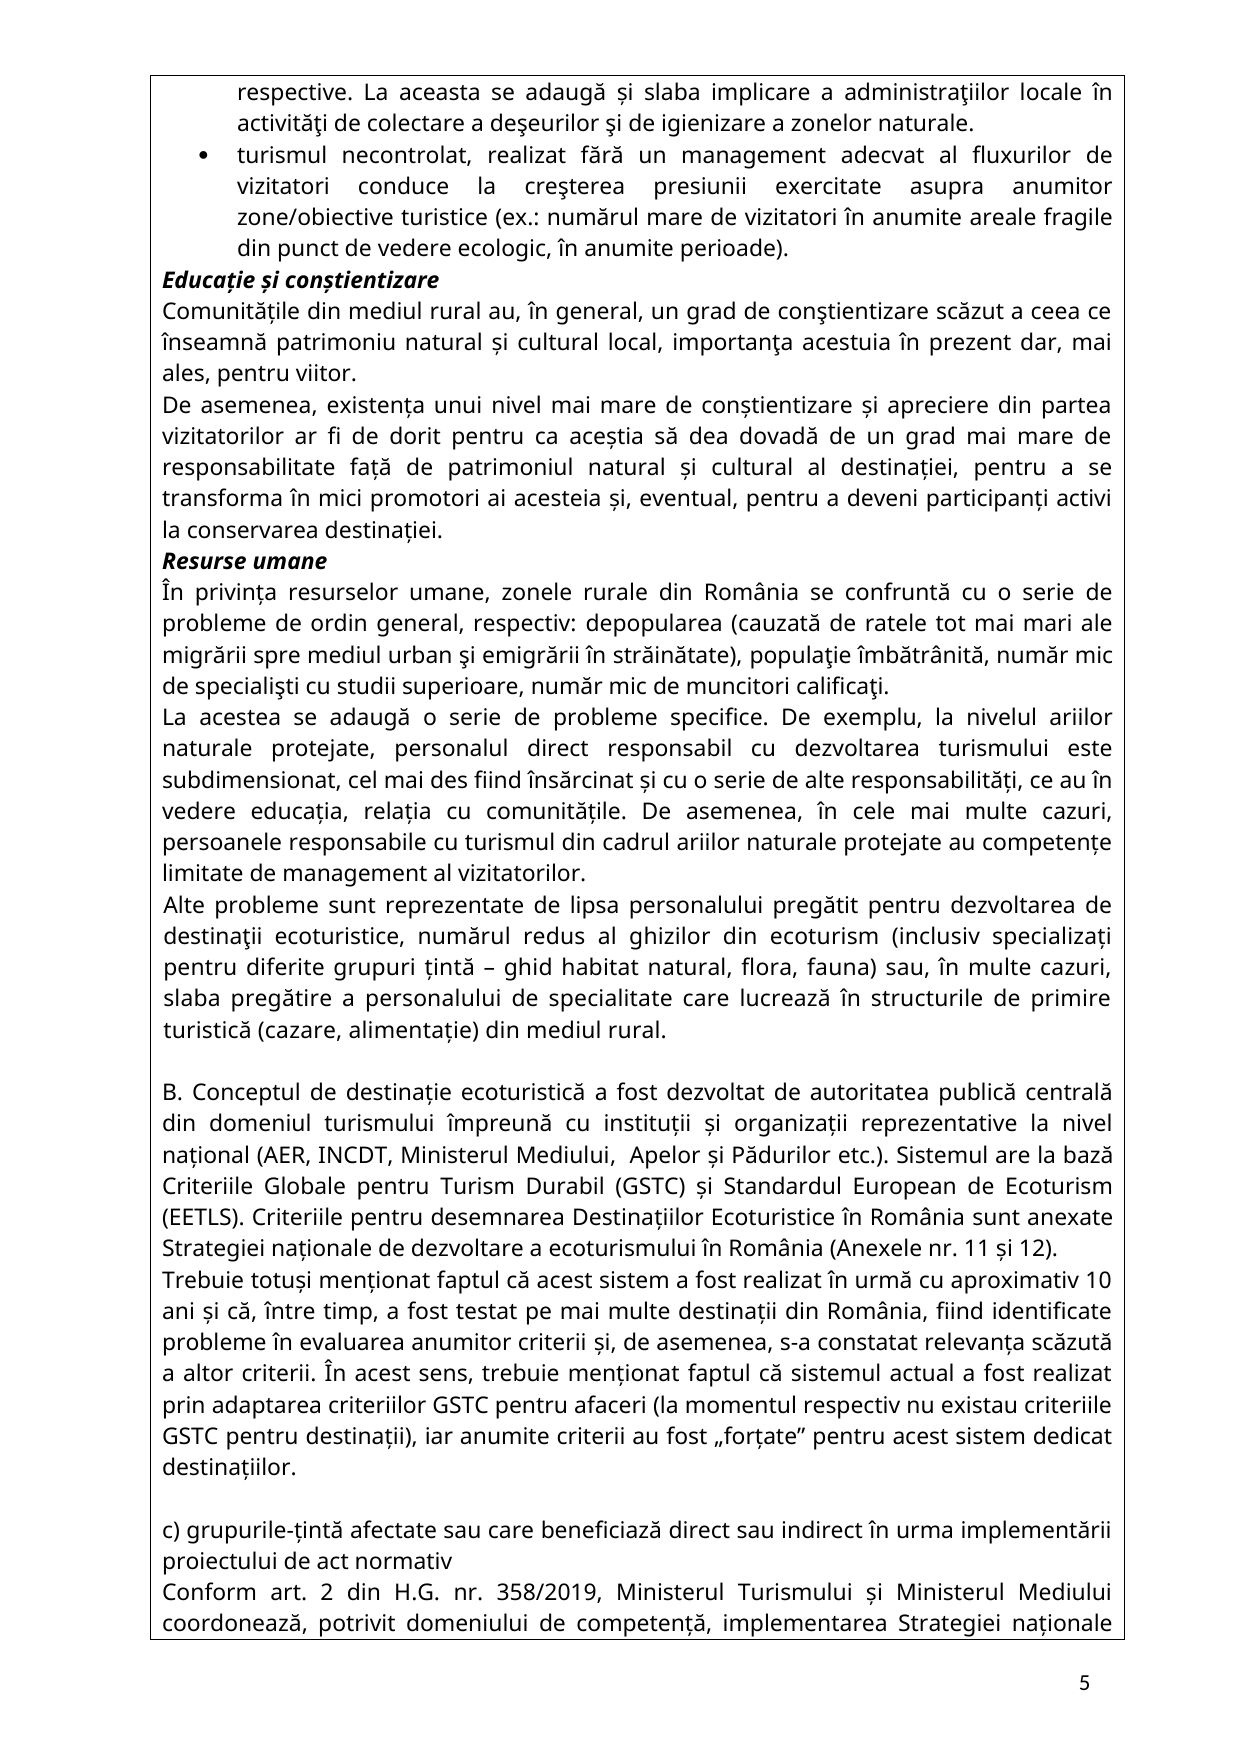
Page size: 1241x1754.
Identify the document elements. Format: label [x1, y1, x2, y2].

table_cell [151, 76, 1124, 1638]
